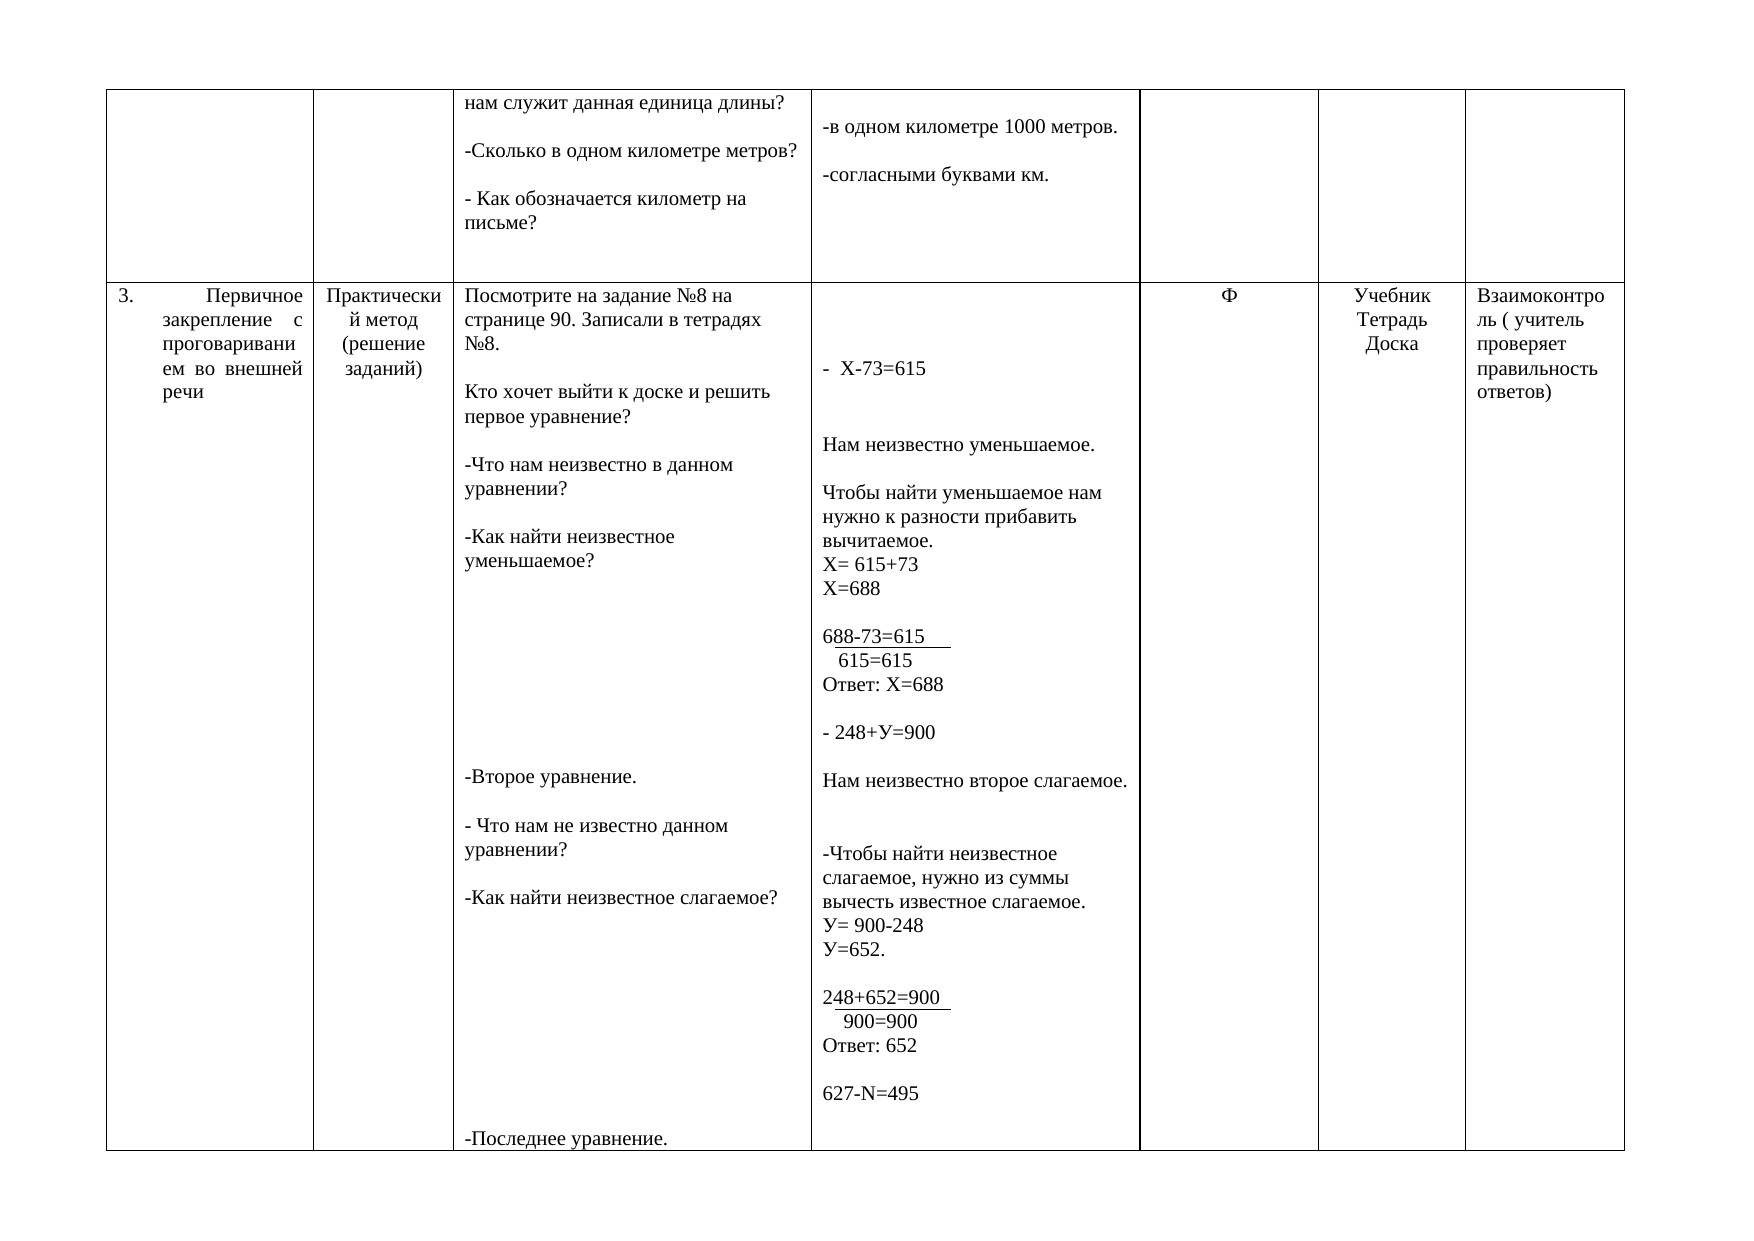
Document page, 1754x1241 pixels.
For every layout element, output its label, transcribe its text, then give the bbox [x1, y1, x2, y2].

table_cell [454, 90, 811, 282]
table_cell Ф [1141, 90, 1318, 282]
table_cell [454, 283, 811, 1149]
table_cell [1319, 283, 1465, 1149]
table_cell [1319, 90, 1465, 282]
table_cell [1466, 283, 1624, 1149]
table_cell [107, 283, 313, 1149]
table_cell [812, 90, 1139, 282]
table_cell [107, 90, 313, 282]
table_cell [812, 283, 1139, 1149]
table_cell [314, 283, 453, 1149]
table_cell Ф [1141, 283, 1318, 1149]
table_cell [1466, 90, 1624, 282]
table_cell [314, 90, 453, 282]
